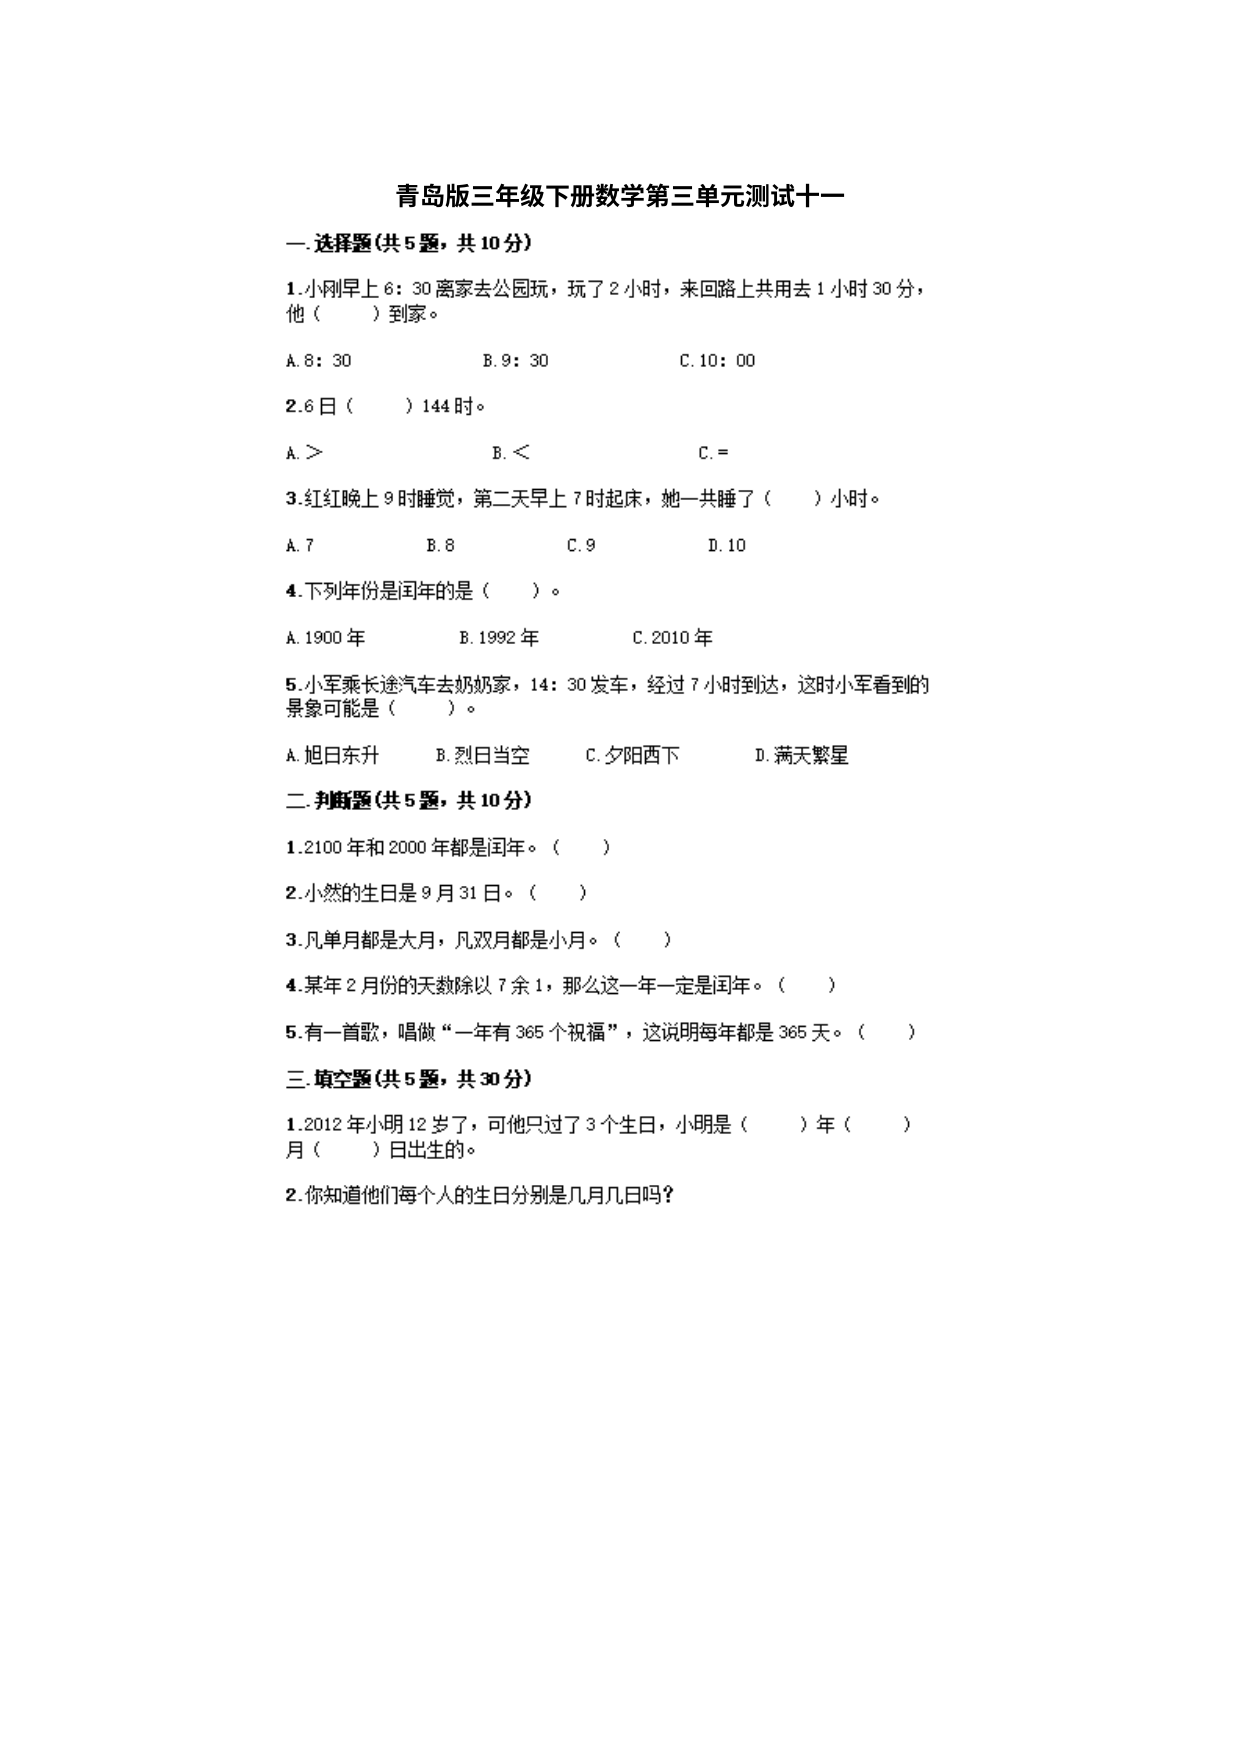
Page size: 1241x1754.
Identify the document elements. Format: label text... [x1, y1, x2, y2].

picture [249, 227, 991, 1220]
text 青岛版三年级下册数学第三单元测试十一 [187, 162, 1053, 227]
